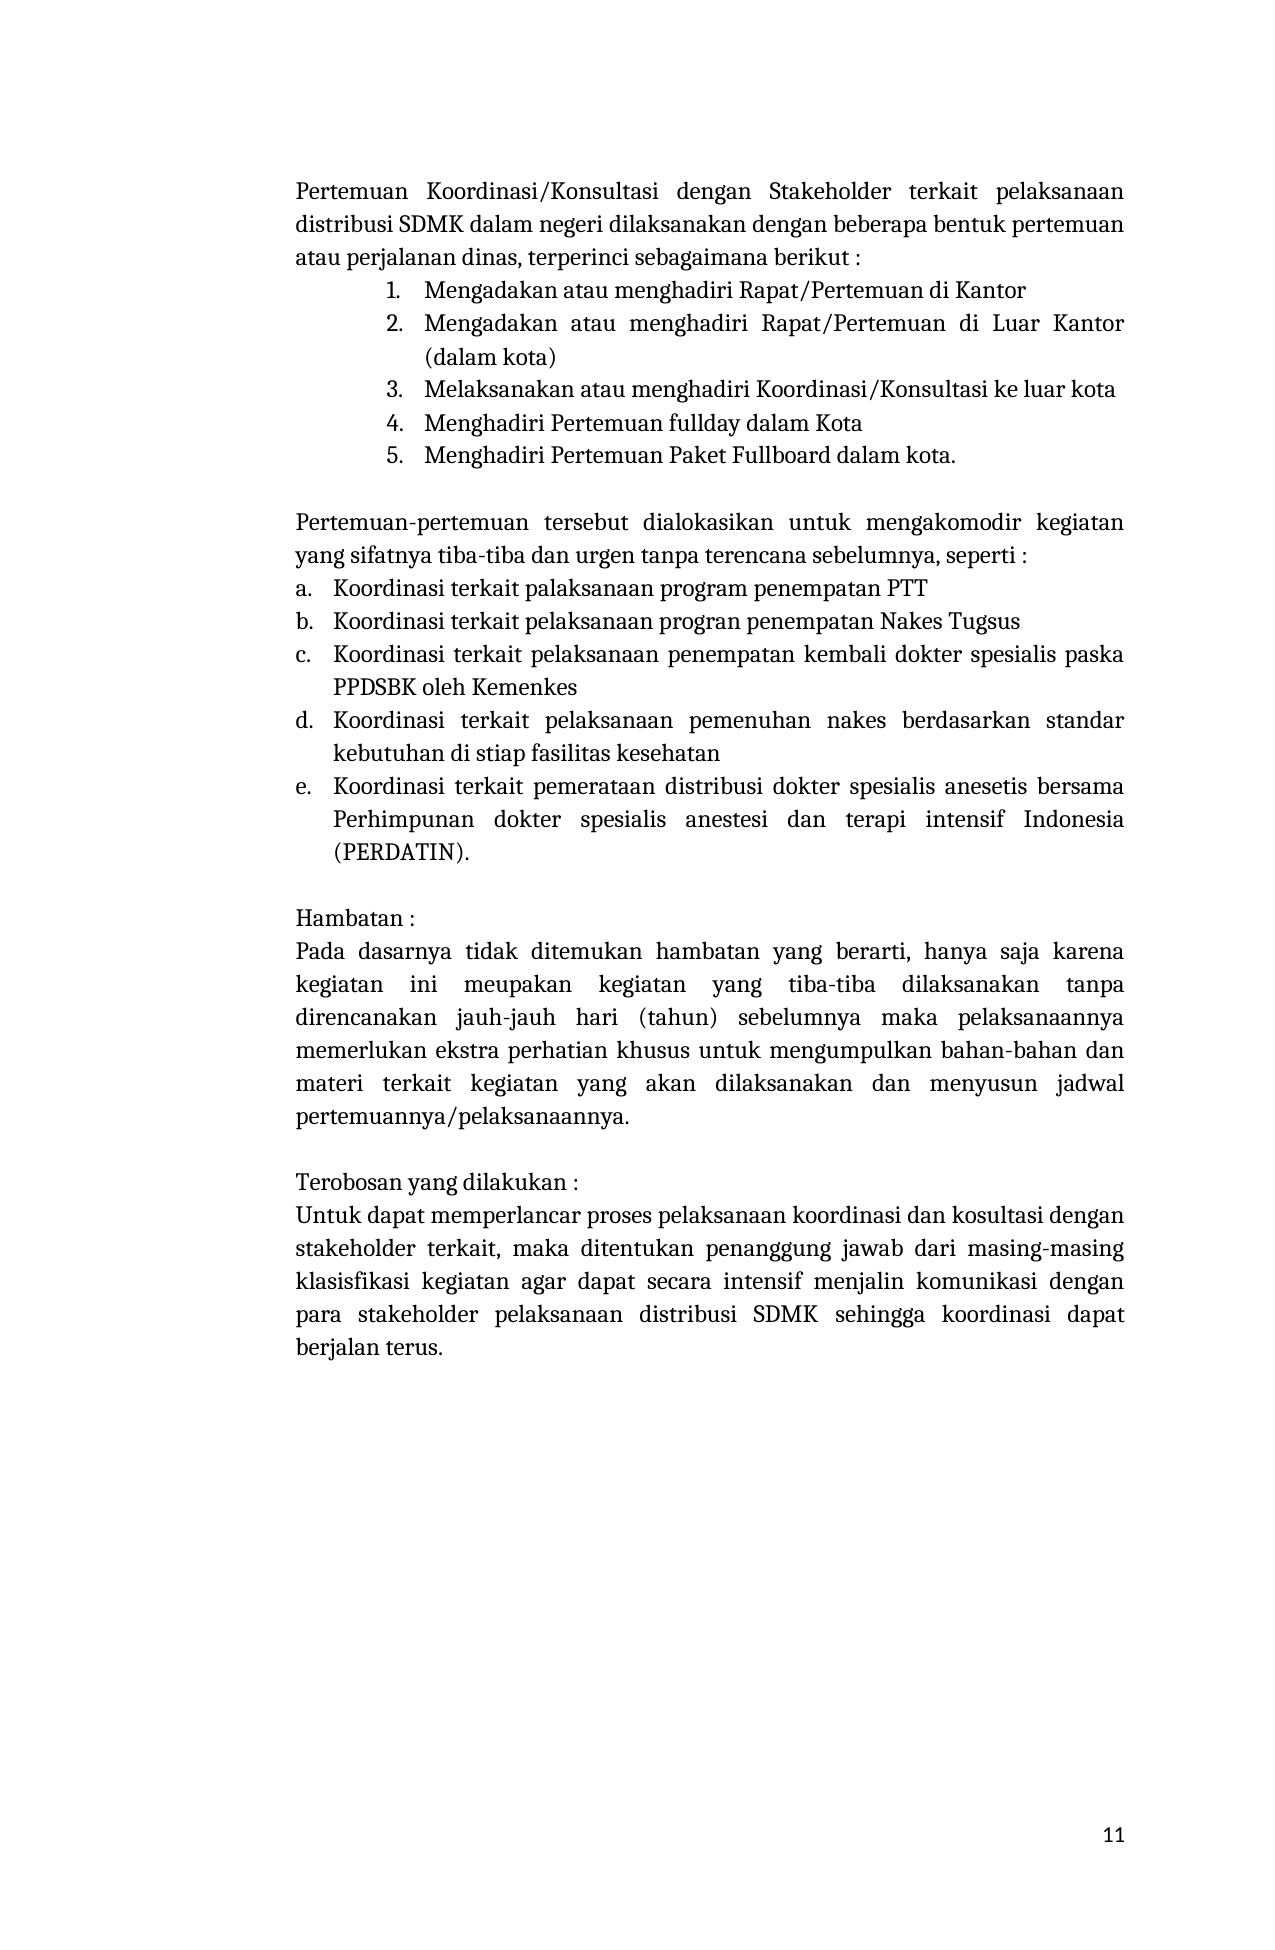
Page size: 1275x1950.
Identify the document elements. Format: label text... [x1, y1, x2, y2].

text Terobosan yang dilakukan : [295, 1168, 1125, 1197]
text Hambatan : [295, 904, 1125, 932]
list Mengadakan atau menghadiri Rapat/Pertemuan di Kantor [386, 276, 1125, 305]
text Untuk dapat memperlancar proses pelaksanaan koordinasi dan kosultasi dengan stakeholder terkait, maka ditentukan penanggung jawab dari masing-masing klasisfikasi kegiatan agar dapat secara intensif menjalin komunikasi dengan para stakeholder pelaksanaan distribusi SDMK sehingga koordinasi dapat berjalan terus. [295, 1201, 1125, 1362]
list Koordinasi terkait pelaksanaan pemenuhan nakes berdasarkan standar kebutuhan di stiap fasilitas kesehatan [295, 706, 1125, 767]
list Melaksanakan atau menghadiri Koordinasi/Konsultasi ke luar kota [386, 375, 1125, 404]
list Pertemuan Koordinasi/Konsultasi dengan Stakeholder terkait pelaksanaan distribusi SDMK dalam negeri dilaksanakan dengan beberapa bentuk pertemuan atau perjalanan dinas, terperinci sebagaimana berikut : [295, 177, 1125, 272]
list Koordinasi terkait pelaksanaan penempatan kembali dokter spesialis paska PPDSBK oleh Kemenkes [295, 639, 1125, 701]
list Menghadiri Pertemuan Paket Fullboard dalam kota. [386, 441, 1125, 470]
list Koordinasi terkait pelaksanaan progran penempatan Nakes Tugsus [295, 607, 1125, 635]
list Mengadakan atau menghadiri Rapat/Pertemuan di Luar Kantor (dalam kota) [386, 309, 1125, 371]
list Koordinasi terkait pemerataan distribusi dokter spesialis anesetis bersama Perhimpunan dokter spesialis anestesi dan terapi intensif Indonesia (PERDATIN). [295, 772, 1125, 866]
text Pertemuan-pertemuan tersebut dialokasikan untuk mengakomodir kegiatan yang sifatnya tiba-tiba dan urgen tanpa terencana sebelumnya, seperti : [295, 507, 1125, 569]
list Koordinasi terkait palaksanaan program penempatan PTT [295, 573, 1125, 602]
list Menghadiri Pertemuan fullday dalam Kota [386, 408, 1125, 437]
text Pada dasarnya tidak ditemukan hambatan yang berarti, hanya saja karena kegiatan ini meupakan kegiatan yang tiba-tiba dilaksanakan tanpa direncanakan jauh-jauh hari (tahun) sebelumnya maka pelaksanaannya memerlukan ekstra perhatian khusus untuk mengumpulkan bahan-bahan dan materi terkait kegiatan yang akan dilaksanakan dan menyusun jadwal pertemuannya/pelaksanaannya. [295, 937, 1125, 1131]
